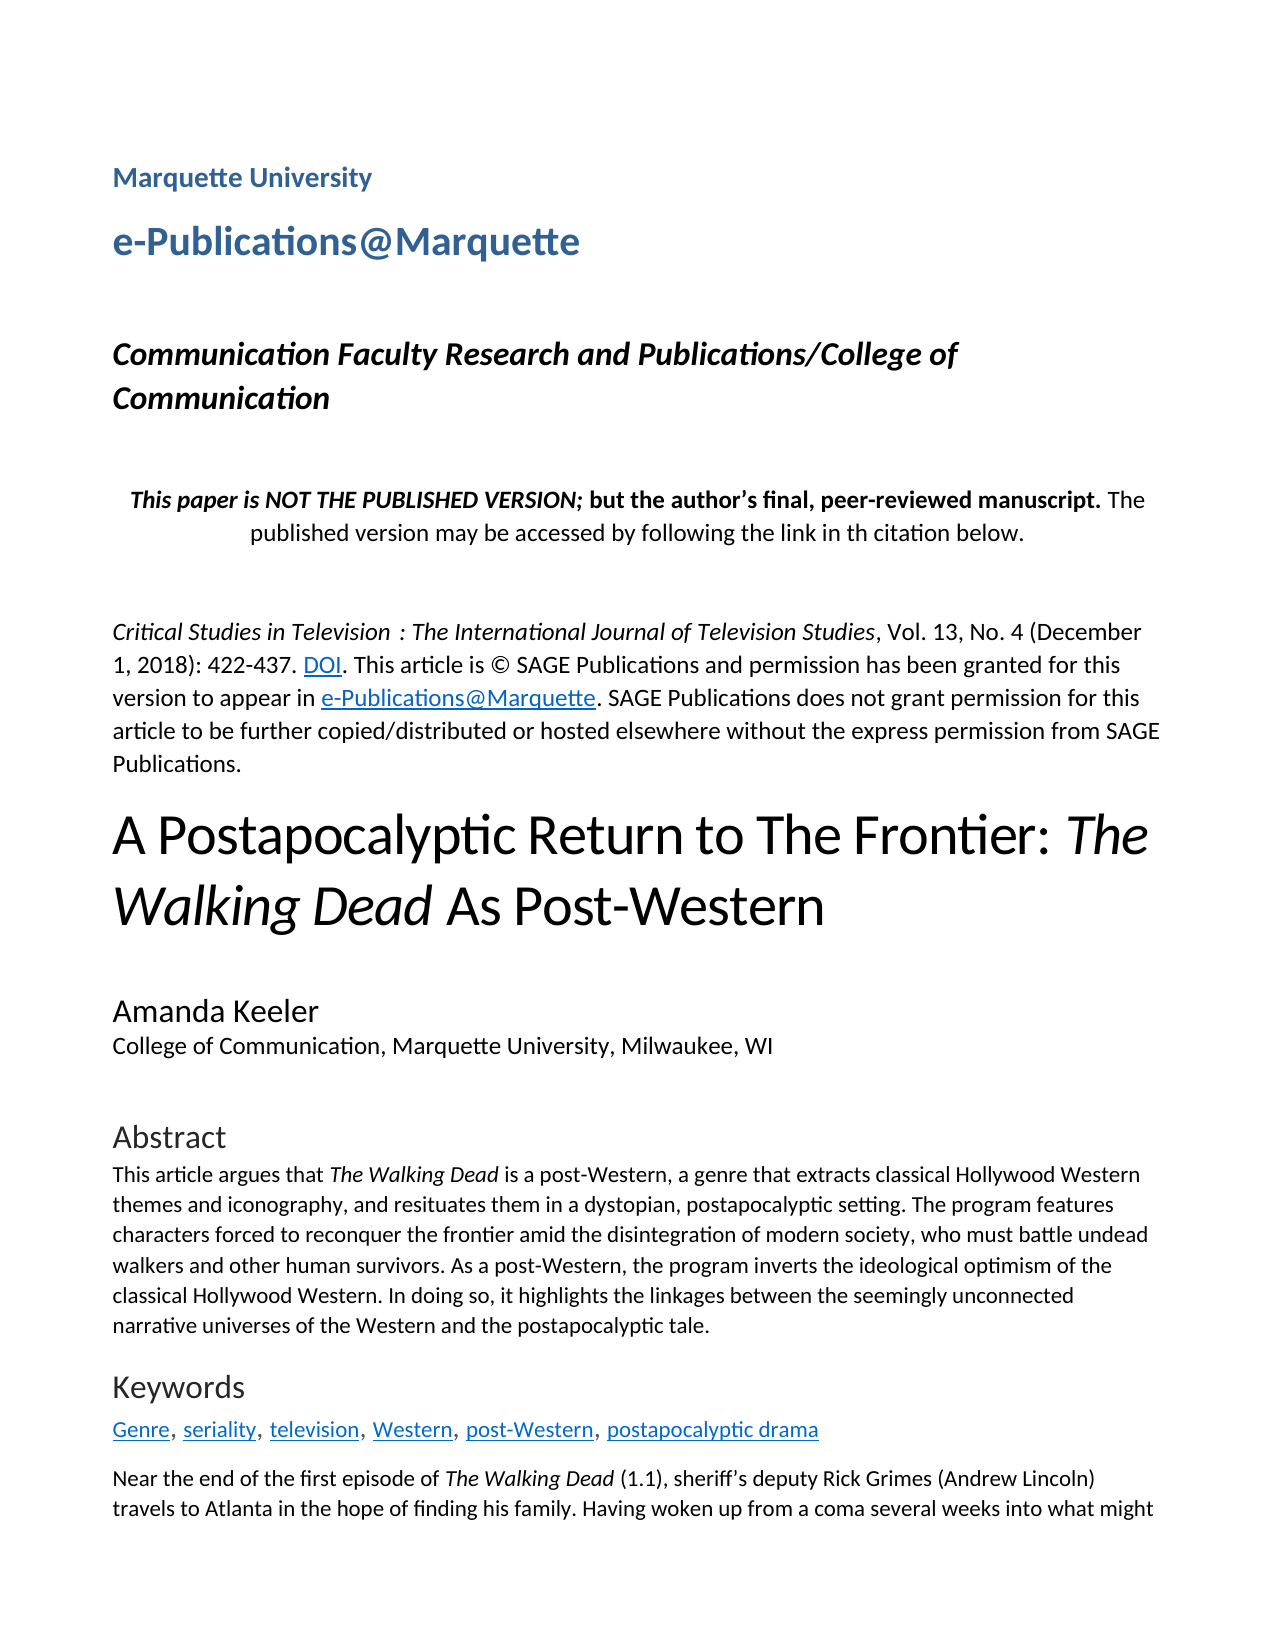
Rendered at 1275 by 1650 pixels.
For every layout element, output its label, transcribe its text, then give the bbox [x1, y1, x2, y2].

text College of Communication, Marquette University, Milwaukee, WI [112, 1031, 1162, 1061]
text Communication Faculty Research and Publications/College of Communication [112, 333, 1162, 418]
text This article argues that The Walking Dead is a post-Western, a genre that extracts classical Hollywood Western themes and iconography, and resituates them in a dystopian, postapocalyptic setting. The program features characters forced to reconquer the frontier amid the disintegration of modern society, who must battle undead walkers and other human survivors. As a post-Western, the program inverts the ideological optimism of the classical Hollywood Western. In doing so, it highlights the linkages between the seemingly unconnected narrative universes of the Western and the postapocalyptic tale. [112, 1160, 1162, 1339]
text Marquette University [112, 159, 1162, 195]
text Critical Studies in Television : The International Journal of Television Studies, Vol. 13, No. 4 (December 1, 2018): 422-437. DOI. This article is © SAGE Publications and permission has been granted for this version to appear in e-Publications@Marquette. SAGE Publications does not grant permission for this article to be further copied/distributed or hosted elsewhere without the express permission from SAGE Publications. [112, 616, 1162, 779]
text e-Publications@Marquette [112, 214, 1162, 265]
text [112, 1464, 1162, 1522]
subtitle Keywords [112, 1366, 1162, 1407]
text Amanda Keeler [112, 990, 1162, 1031]
subtitle Abstract [112, 1116, 1162, 1157]
text Genre, seriality, television, Western, post-Western, postapocalyptic drama [112, 1410, 1162, 1445]
text This paper is NOT THE PUBLISHED VERSION; but the author’s final, peer-reviewed manuscript. The published version may be accessed by following the link in th citation below. [112, 484, 1162, 548]
title A Postapocalyptic Return to The Frontier: The Walking Dead As Post-Western [112, 798, 1162, 940]
